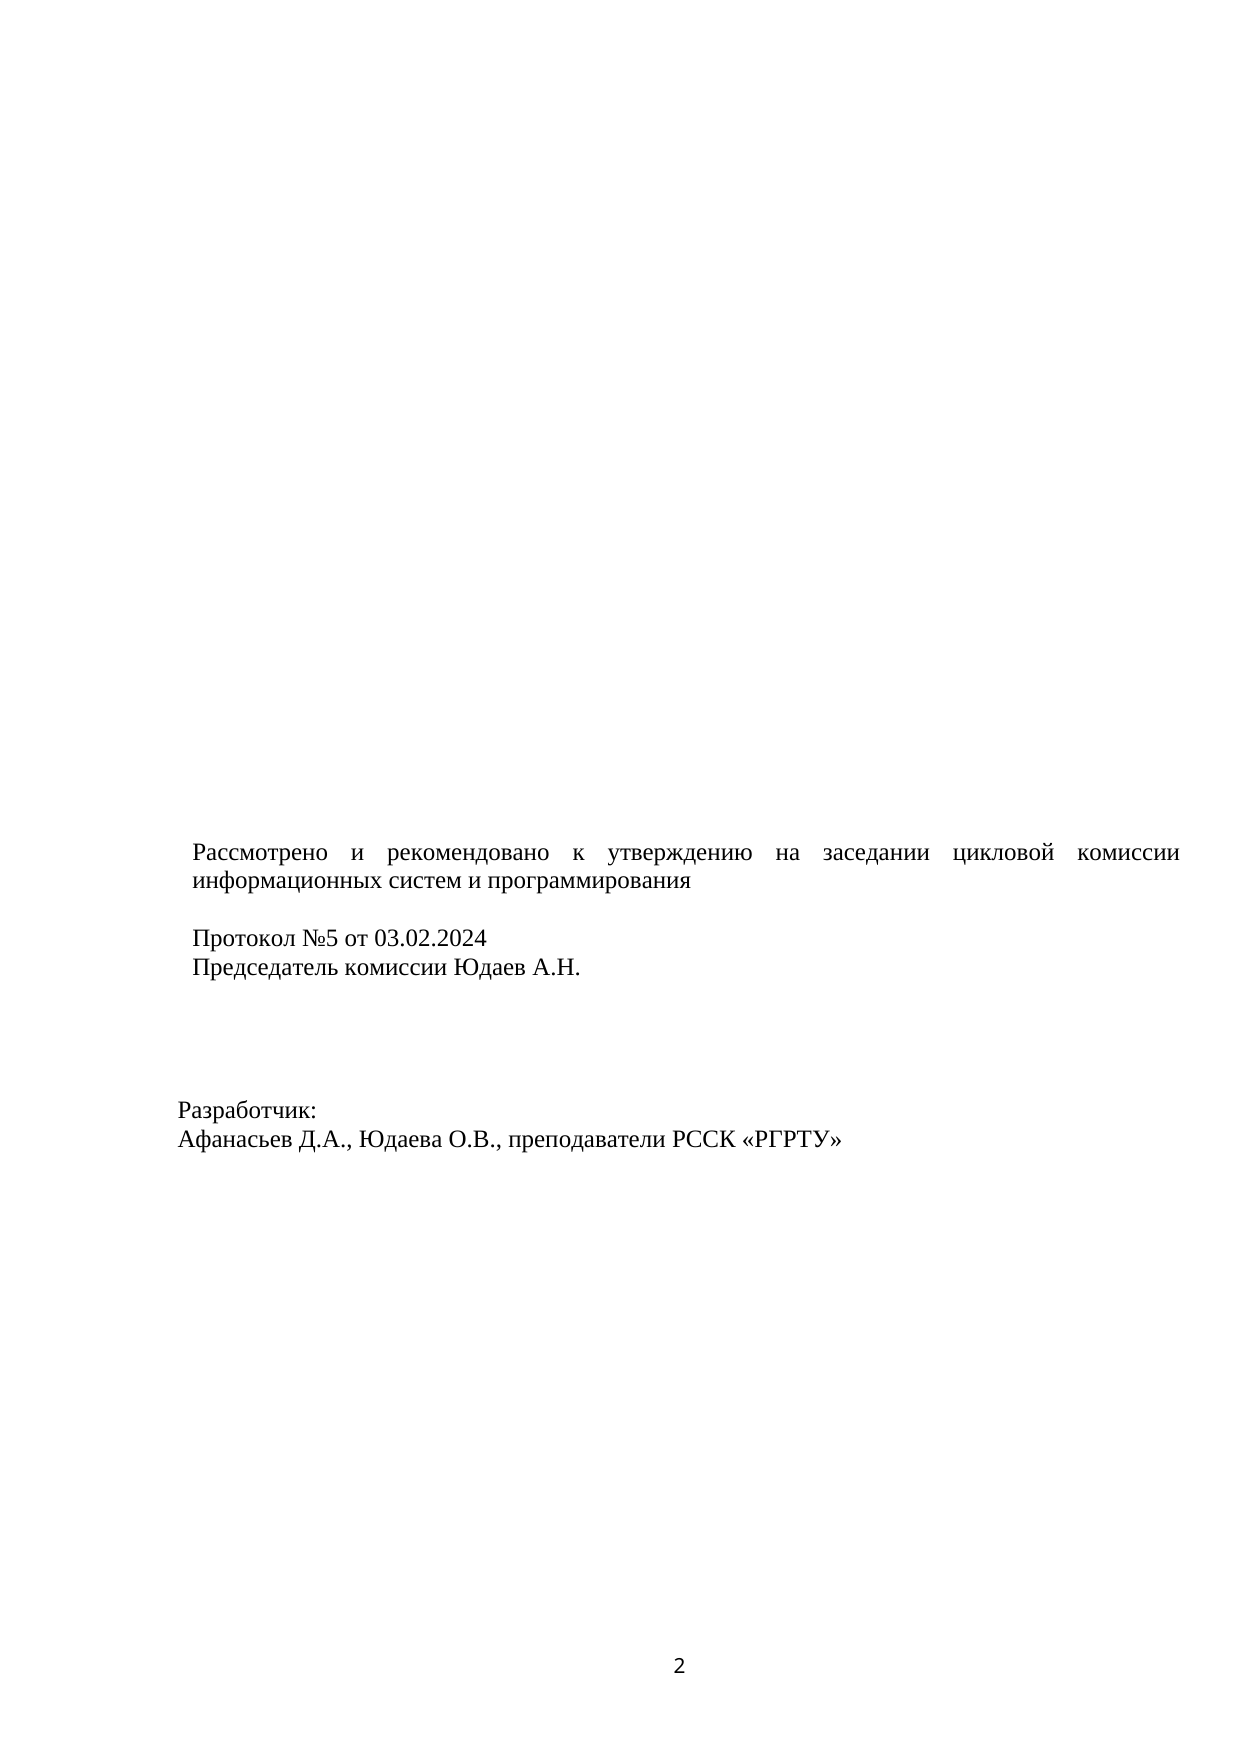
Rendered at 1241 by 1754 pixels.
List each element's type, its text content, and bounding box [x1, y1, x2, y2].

text Председатель комиссии Юдаев А.Н. [192, 952, 1181, 981]
text Афанасьев Д.А., Юдаева О.В., преподаватели РССК «РГРТУ» [177, 1124, 1181, 1153]
text Протокол №5 от 03.02.2024 [192, 923, 1181, 952]
text Разработчик: [177, 1096, 1181, 1124]
text Рассмотрено и рекомендовано к утверждению на заседании цикловой комиссии информационных систем и программирования [192, 837, 1181, 894]
